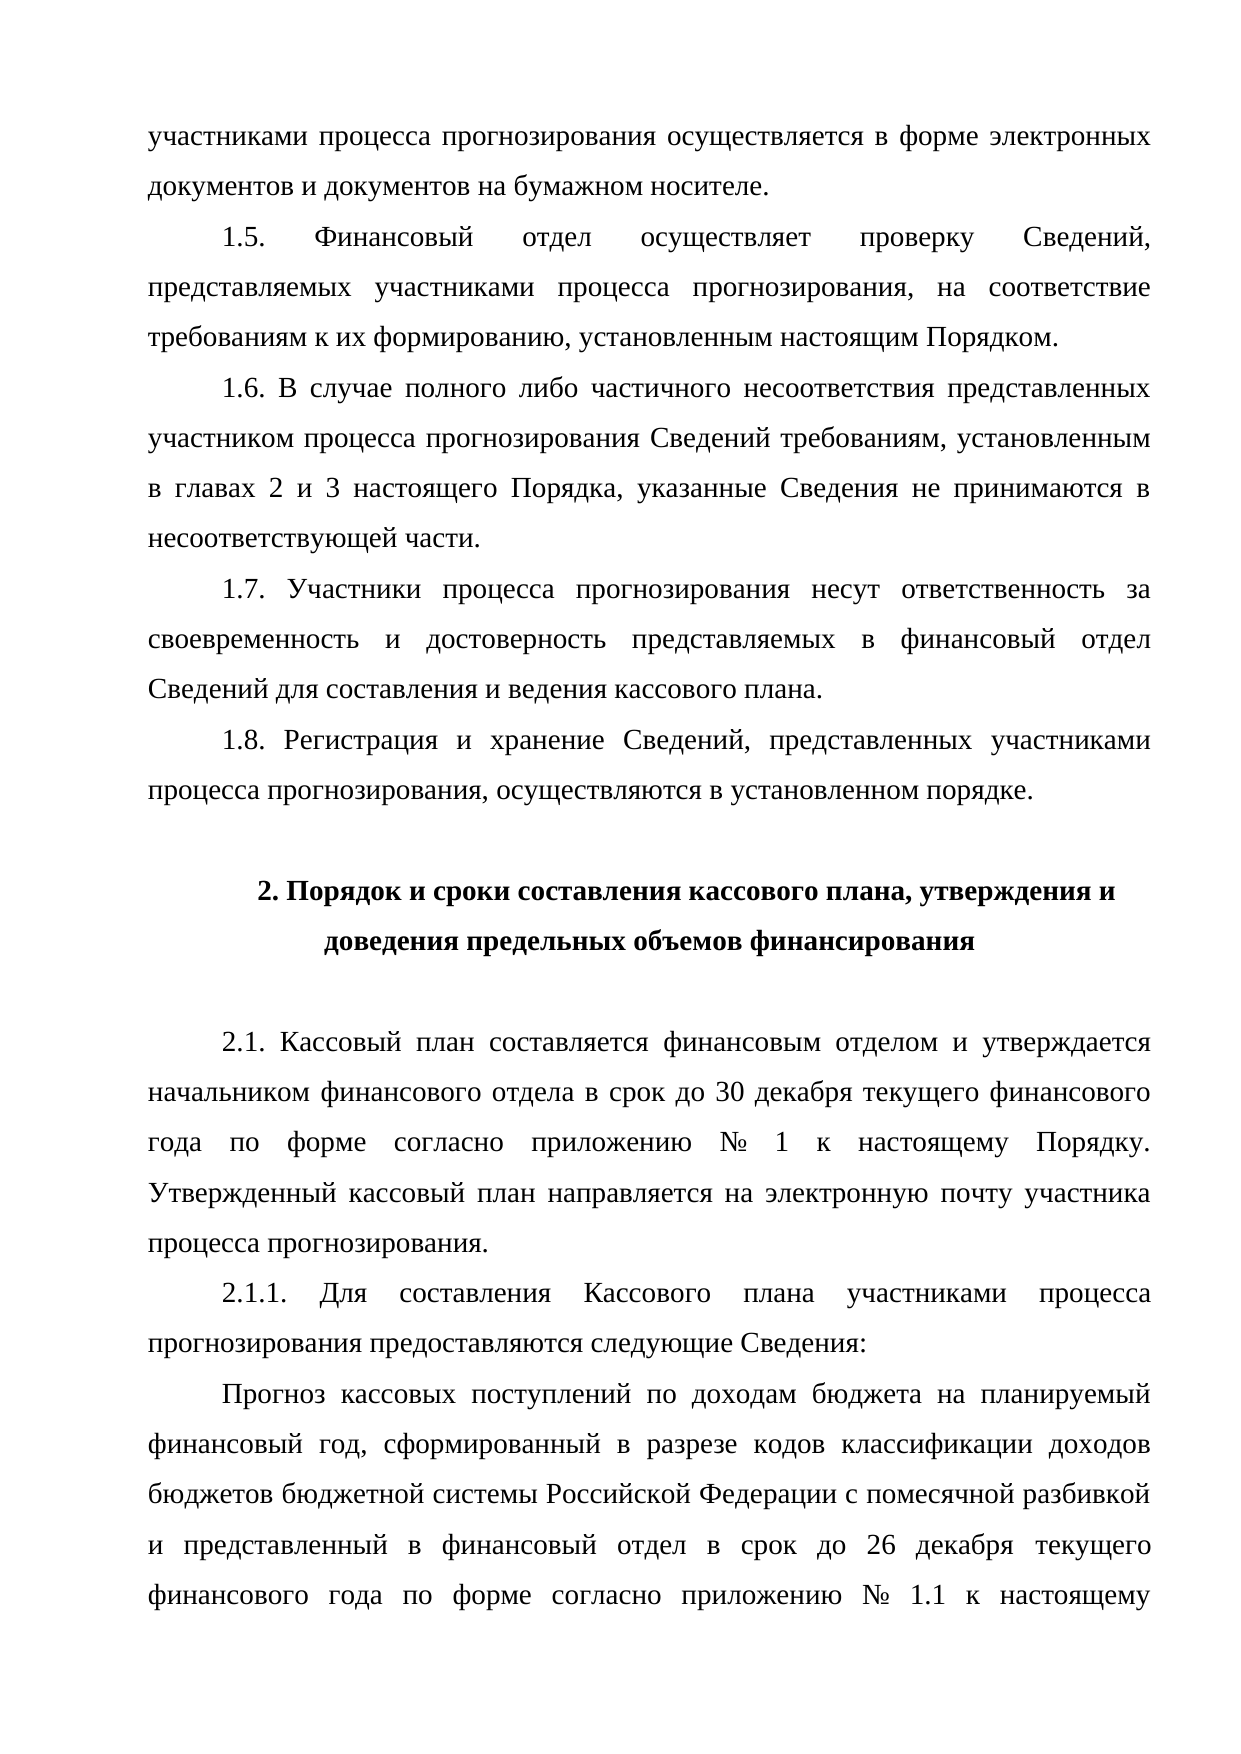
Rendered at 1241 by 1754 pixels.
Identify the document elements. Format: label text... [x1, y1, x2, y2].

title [148, 118, 1152, 202]
title 1.5. Финансовый отдел осуществляет проверку Сведений, представляемых участниками процесса прогнозирования, на соответствие требованиям к их формированию, установленным настоящим Порядком. [148, 219, 1152, 353]
title 1.7. Участники процесса прогнозирования несут ответственность за своевременность и достоверность представляемых в финансовый отдел Сведений для составления и ведения кассового плана. [148, 571, 1152, 705]
title 1.8. Регистрация и хранение Сведений, представленных участниками процесса прогнозирования, осуществляются в установленном порядке. [148, 722, 1152, 806]
title 2.1.1. Для составления Кассового плана участниками процесса прогнозирования предоставляются следующие Сведения: [148, 1275, 1152, 1359]
title 2.1. Кассовый план составляется финансовым отделом и утверждается начальником финансового отдела в срок до 30 декабря текущего финансового года по форме согласно приложению № 1 к настоящему Порядку. Утвержденный кассовый план направляется на электронную почту участника процесса прогнозирования. [148, 1024, 1152, 1258]
title 1.6. В случае полного либо частичного несоответствия представленных участником процесса прогнозирования Сведений требованиям, установленным в главах 2 и 3 настоящего Порядка, указанные Сведения не принимаются в несоответствующей части. [148, 370, 1152, 554]
title 2. Порядок и сроки составления кассового плана, утверждения и доведения предельных объемов финансирования [148, 873, 1152, 957]
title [148, 1376, 1152, 1611]
